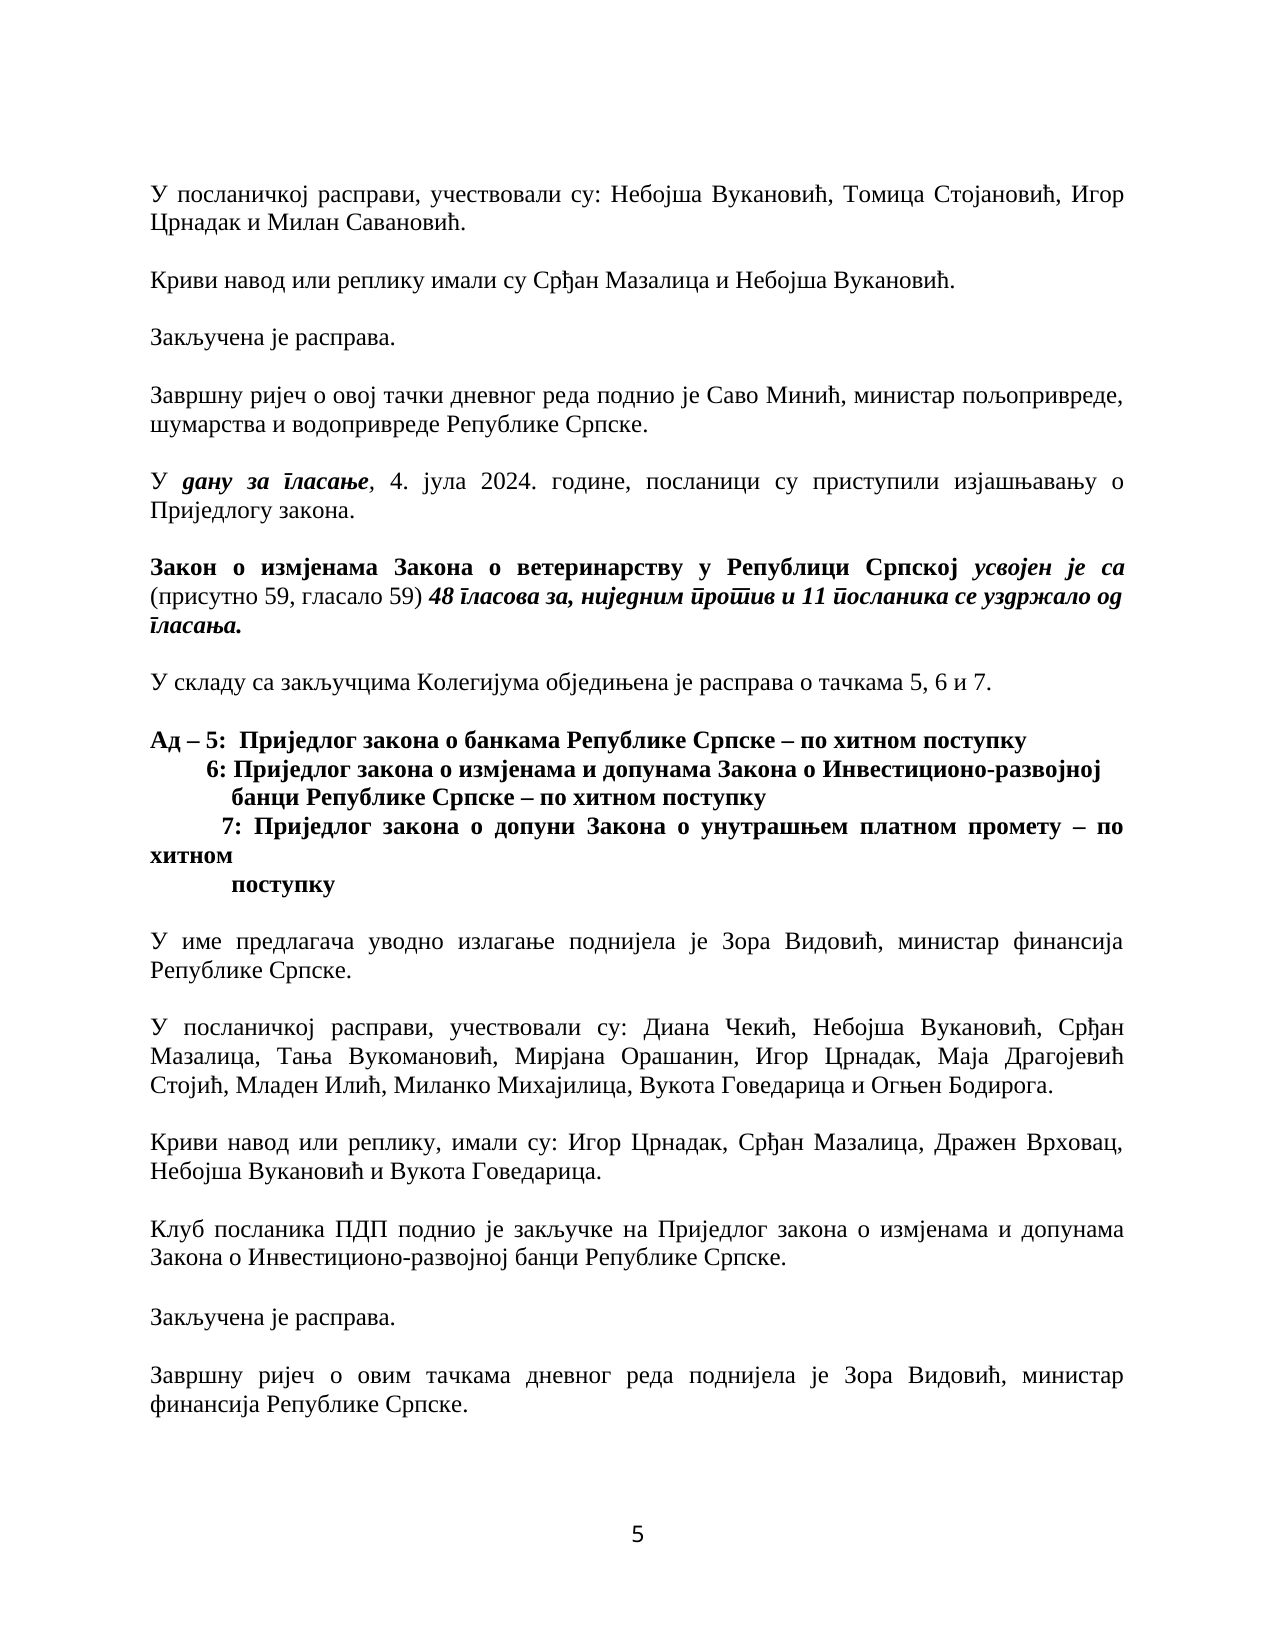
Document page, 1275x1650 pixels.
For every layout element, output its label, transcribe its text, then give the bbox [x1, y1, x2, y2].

text У посланичкој расправи, учествовали су: Небојша Вукановић, Томица Стојановић, Игор Црнадак и Милан Савановић. [150, 179, 1125, 236]
text У посланичкој расправи, учествовали су: Диана Чекић, Небојша Вукановић, Срђан Мазалица, Тања Вукомановић, Мирјана Орашанин, Игор Црнадак, Маја Драгојевић Стојић, Младен Илић, Миланко Михајилица, Вукота Говедарица и Огњен Бодирога. [150, 1012, 1125, 1099]
text У дану за гласање, 4. јула 2024. године, посланици су приступили изјашњавању о Приједлогу закона. [150, 466, 1125, 524]
text 7: Приједлог закона о допуни Закона о унутрашњем платном промету – по хитном [150, 811, 1125, 869]
text Криви навод или реплику, имали су: Игор Црнадак, Срђан Мазалица, Дражен Врховац, Небојша Вукановић и Вукота Говедарица. [150, 1127, 1125, 1185]
text У складу са закључцима Колегијума обједињена је расправа о тачкама 5, 6 и 7. [150, 667, 1125, 696]
text Ад – 5: Приједлог закона о банкама Републике Српске – по хитном поступку [150, 725, 1125, 754]
text поступку [150, 869, 1125, 897]
text Криви навод или реплику имали су Срђан Мазалица и Небојша Вукановић. [150, 265, 1125, 294]
text Закључена је расправа. [150, 322, 1125, 351]
text Завршну ријеч о овој тачки дневног реда поднио је Саво Минић, министар пољопривреде, шумарства и водопривреде Републике Српске. [150, 380, 1125, 437]
text 6: Приједлог закона о измјенама и допунама Закона о Инвестиционо-развојној [150, 754, 1125, 782]
text Закључена је расправа. [150, 1302, 1125, 1331]
text Клуб посланика ПДП поднио је закључке на Приједлог закона о измјенама и допунама Закона о Инвестиционо-развојној банци Републике Српске. [150, 1214, 1125, 1271]
text банци Републике Српске – по хитном поступку [150, 782, 1125, 811]
text Завршну ријеч о овим тачкама дневног реда поднијела је Зора Видовић, министар финансија Републике Српске. [150, 1360, 1125, 1417]
text Закон о измјенама Закона о ветеринарству у Републици Српској усвојен је са (присутно 59, гласало 59) 48 гласова за, ниједним против и 11 посланика се уздржало од гласања. [150, 552, 1125, 639]
text У име предлагача уводно излагање поднијела је Зора Видовић, министар финансија Републике Српске. [150, 926, 1125, 984]
